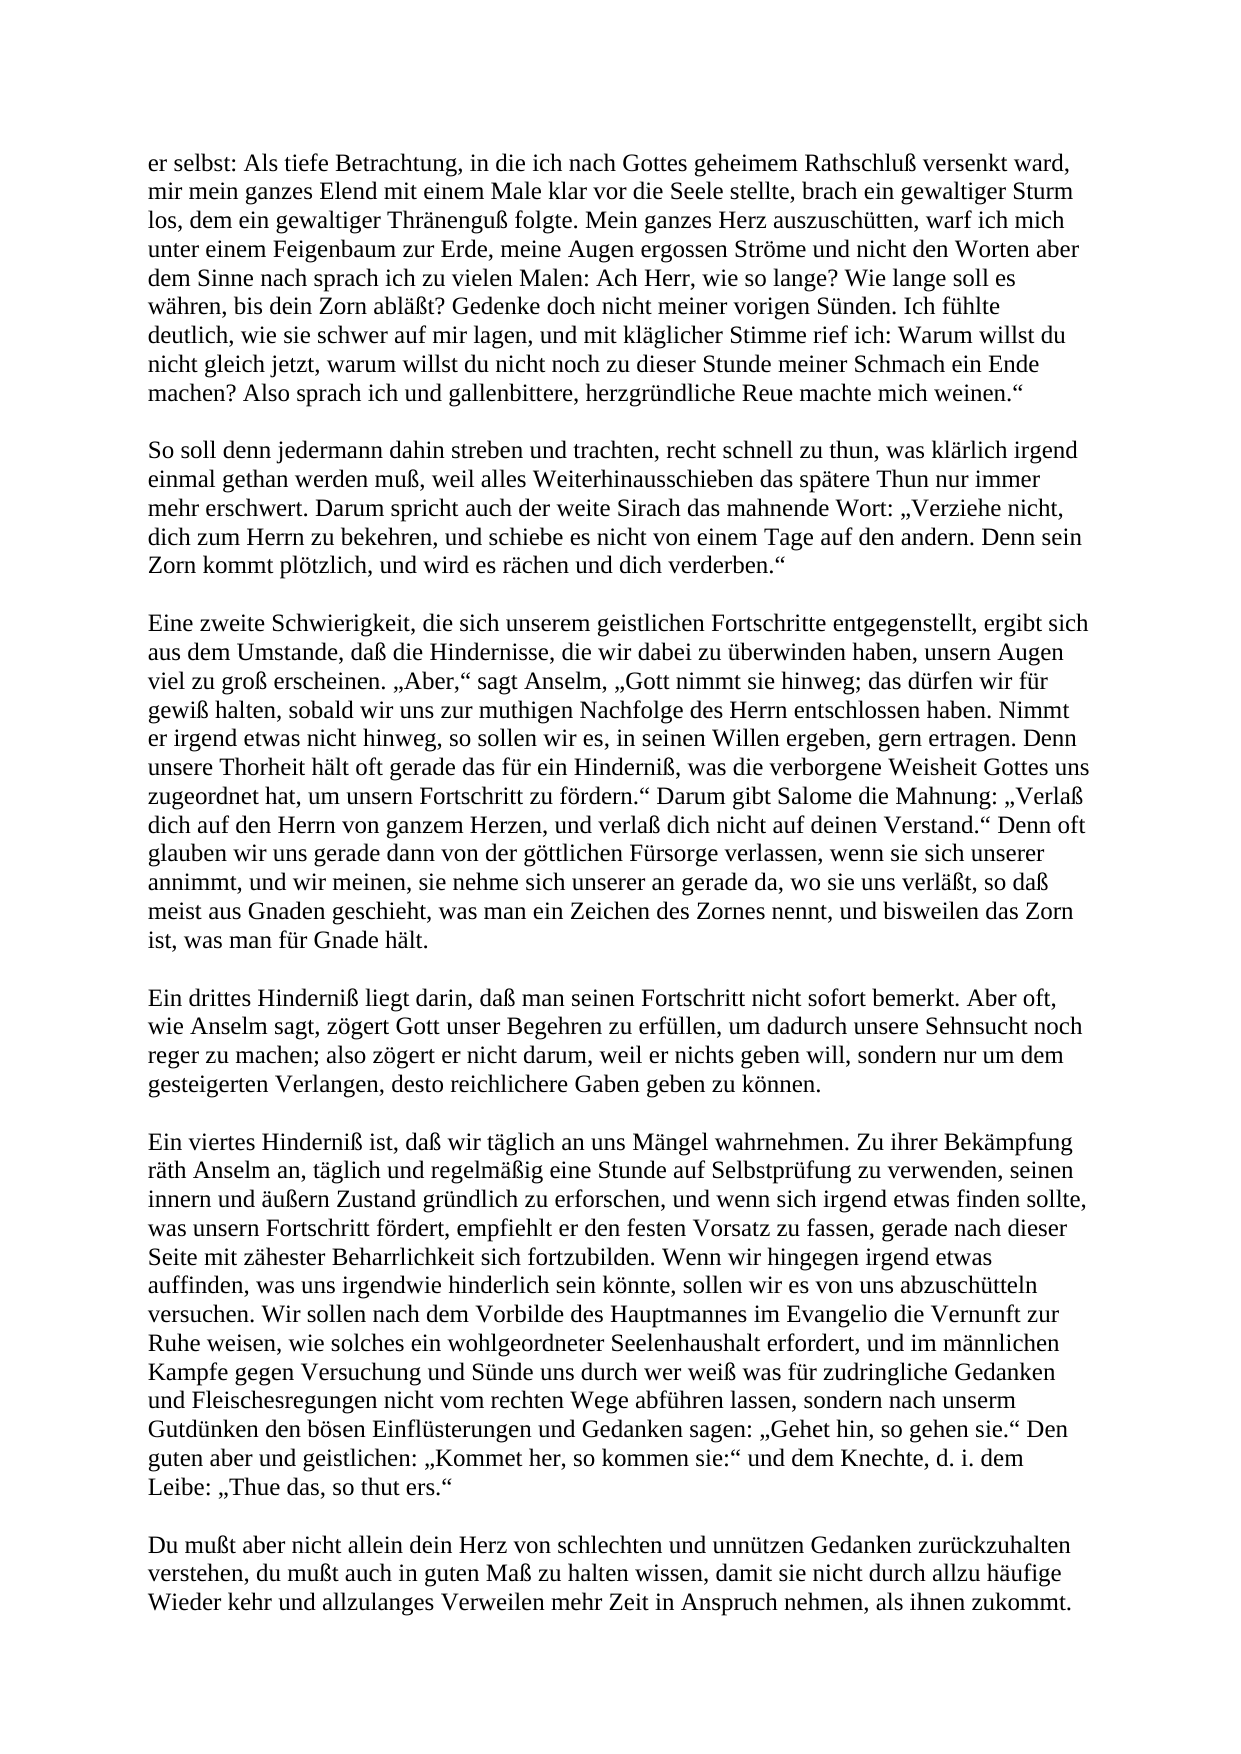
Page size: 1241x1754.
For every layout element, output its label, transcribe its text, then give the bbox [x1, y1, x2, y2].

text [148, 1530, 1093, 1616]
text Ein drittes Hinderniß liegt darin, daß man seinen Fortschritt nicht sofort bemerkt. Aber oft, wie Anselm sagt, zögert Gott unser Begehren zu erfüllen, um dadurch unsere Sehnsucht noch reger zu machen; also zögert er nicht darum, weil er nichts geben will, sondern nur um dem gesteigerten Verlangen, desto reichlichere Gaben geben zu können. [148, 983, 1093, 1098]
text Eine zweite Schwierigkeit, die sich unserem geistlichen Fortschritte entgegenstellt, ergibt sich aus dem Umstande, daß die Hindernisse, die wir dabei zu überwinden haben, unsern Augen viel zu groß erscheinen. „Aber,“ sagt Anselm, „Gott nimmt sie hinweg; das dürfen wir für gewiß halten, sobald wir uns zur muthigen Nachfolge des Herrn entschlossen haben. Nimmt er irgend etwas nicht hinweg, so sollen wir es, in seinen Willen ergeben, gern ertragen. Denn unsere Thorheit hält oft gerade das für ein Hinderniß, was die verborgene Weisheit Gottes uns zugeordnet hat, um unsern Fortschritt zu fördern.“ Darum gibt Salome die Mahnung: „Verlaß dich auf den Herrn von ganzem Herzen, und verlaß dich nicht auf deinen Verstand.“ Denn oft glauben wir uns gerade dann von der göttlichen Fürsorge verlassen, wenn sie sich unserer annimmt, und wir meinen, sie nehme sich unserer an gerade da, wo sie uns verläßt, so daß meist aus Gnaden geschieht, was man ein Zeichen des Zornes nennt, und bisweilen das Zorn ist, was man für Gnade hält. [148, 608, 1093, 953]
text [148, 148, 1093, 406]
text So soll denn jedermann dahin streben und trachten, recht schnell zu thun, was klärlich irgend einmal gethan werden muß, weil alles Weiterhinausschieben das spätere Thun nur immer mehr erschwert. Darum spricht auch der weite Sirach das mahnende Wort: „Verziehe nicht, dich zum Herrn zu bekehren, und schiebe es nicht von einem Tage auf den andern. Denn sein Zorn kommt plötzlich, und wird es rächen und dich verderben.“ [148, 436, 1093, 579]
text Ein viertes Hinderniß ist, daß wir täglich an uns Mängel wahrnehmen. Zu ihrer Bekämpfung räth Anselm an, täglich und regelmäßig eine Stunde auf Selbstprüfung zu verwenden, seinen innern und äußern Zustand gründlich zu erforschen, und wenn sich irgend etwas finden sollte, was unsern Fortschritt fördert, empfiehlt er den festen Vorsatz zu fassen, gerade nach dieser Seite mit zähester Beharrlichkeit sich fortzubilden. Wenn wir hingegen irgend etwas auffinden, was uns irgendwie hinderlich sein könnte, sollen wir es von uns abzuschütteln versuchen. Wir sollen nach dem Vorbilde des Hauptmannes im Evangelio die Vernunft zur Ruhe weisen, wie solches ein wohlgeordneter Seelenhaushalt erfordert, und im männlichen Kampfe gegen Versuchung und Sünde uns durch wer weiß was für zudringliche Gedanken und Fleischesregungen nicht vom rechten Wege abführen lassen, sondern nach unserm Gutdünken den bösen Einflüsterungen und Gedanken sagen: „Gehet hin, so gehen sie.“ Den guten aber und geistlichen: „Kommet her, so kommen sie:“ und dem Knechte, d. i. dem Leibe: „Thue das, so thut ers.“ [148, 1127, 1093, 1501]
